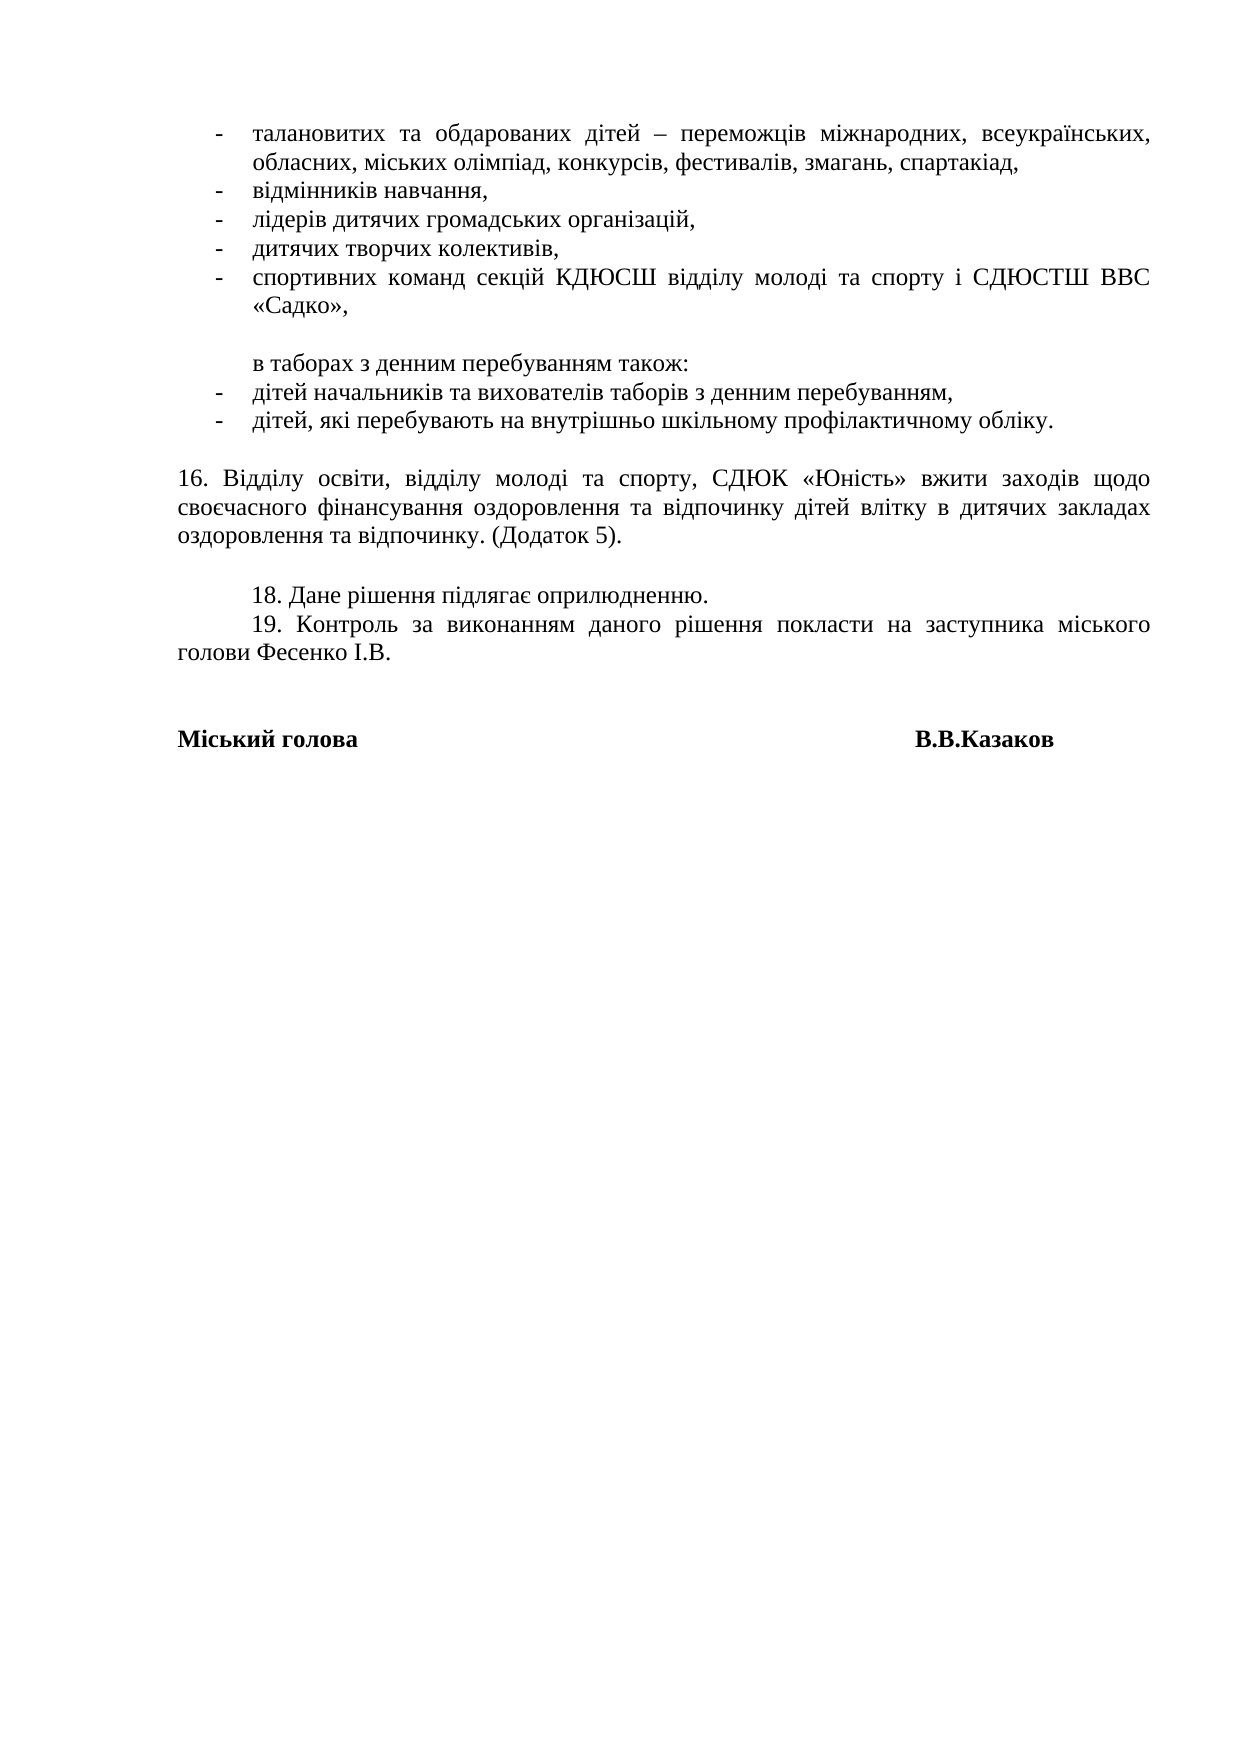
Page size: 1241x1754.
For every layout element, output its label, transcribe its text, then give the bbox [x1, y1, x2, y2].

text 19. Контроль за виконанням даного рішення покласти на заступника міського голови Фесенко І.В. [177, 609, 1152, 666]
list відмінників навчання, [215, 176, 1152, 204]
text 18. Дане рішення підлягає оприлюдненню. [177, 580, 1152, 609]
list дитячих творчих колективів, [215, 233, 1152, 262]
text в таборах з денним перебуванням також: [252, 348, 1152, 377]
text 16. Відділу освіти, відділу молоді та спорту, СДЮК «Юність» вжити заходів щодо своєчасного фінансування оздоровлення та відпочинку дітей влітку в дитячих закладах оздоровлення та відпочинку. (Додаток 5). [177, 463, 1152, 549]
list дітей, які перебувають на внутрішньо шкільному профілактичному обліку. [215, 406, 1152, 434]
list дітей начальників та вихователів таборів з денним перебуванням, [215, 377, 1152, 406]
list спортивних команд секцій КДЮСШ відділу молоді та спорту і СДЮСТШ ВВС «Садко», [215, 262, 1152, 319]
text Міський голова В.В.Казаков [177, 724, 1152, 752]
list талановитих та обдарованих дітей – переможців міжнародних, всеукраїнських, обласних, міських олімпіад, конкурсів, фестивалів, змагань, спартакіад, [215, 118, 1152, 176]
list лідерів дитячих громадських організацій, [215, 204, 1152, 233]
